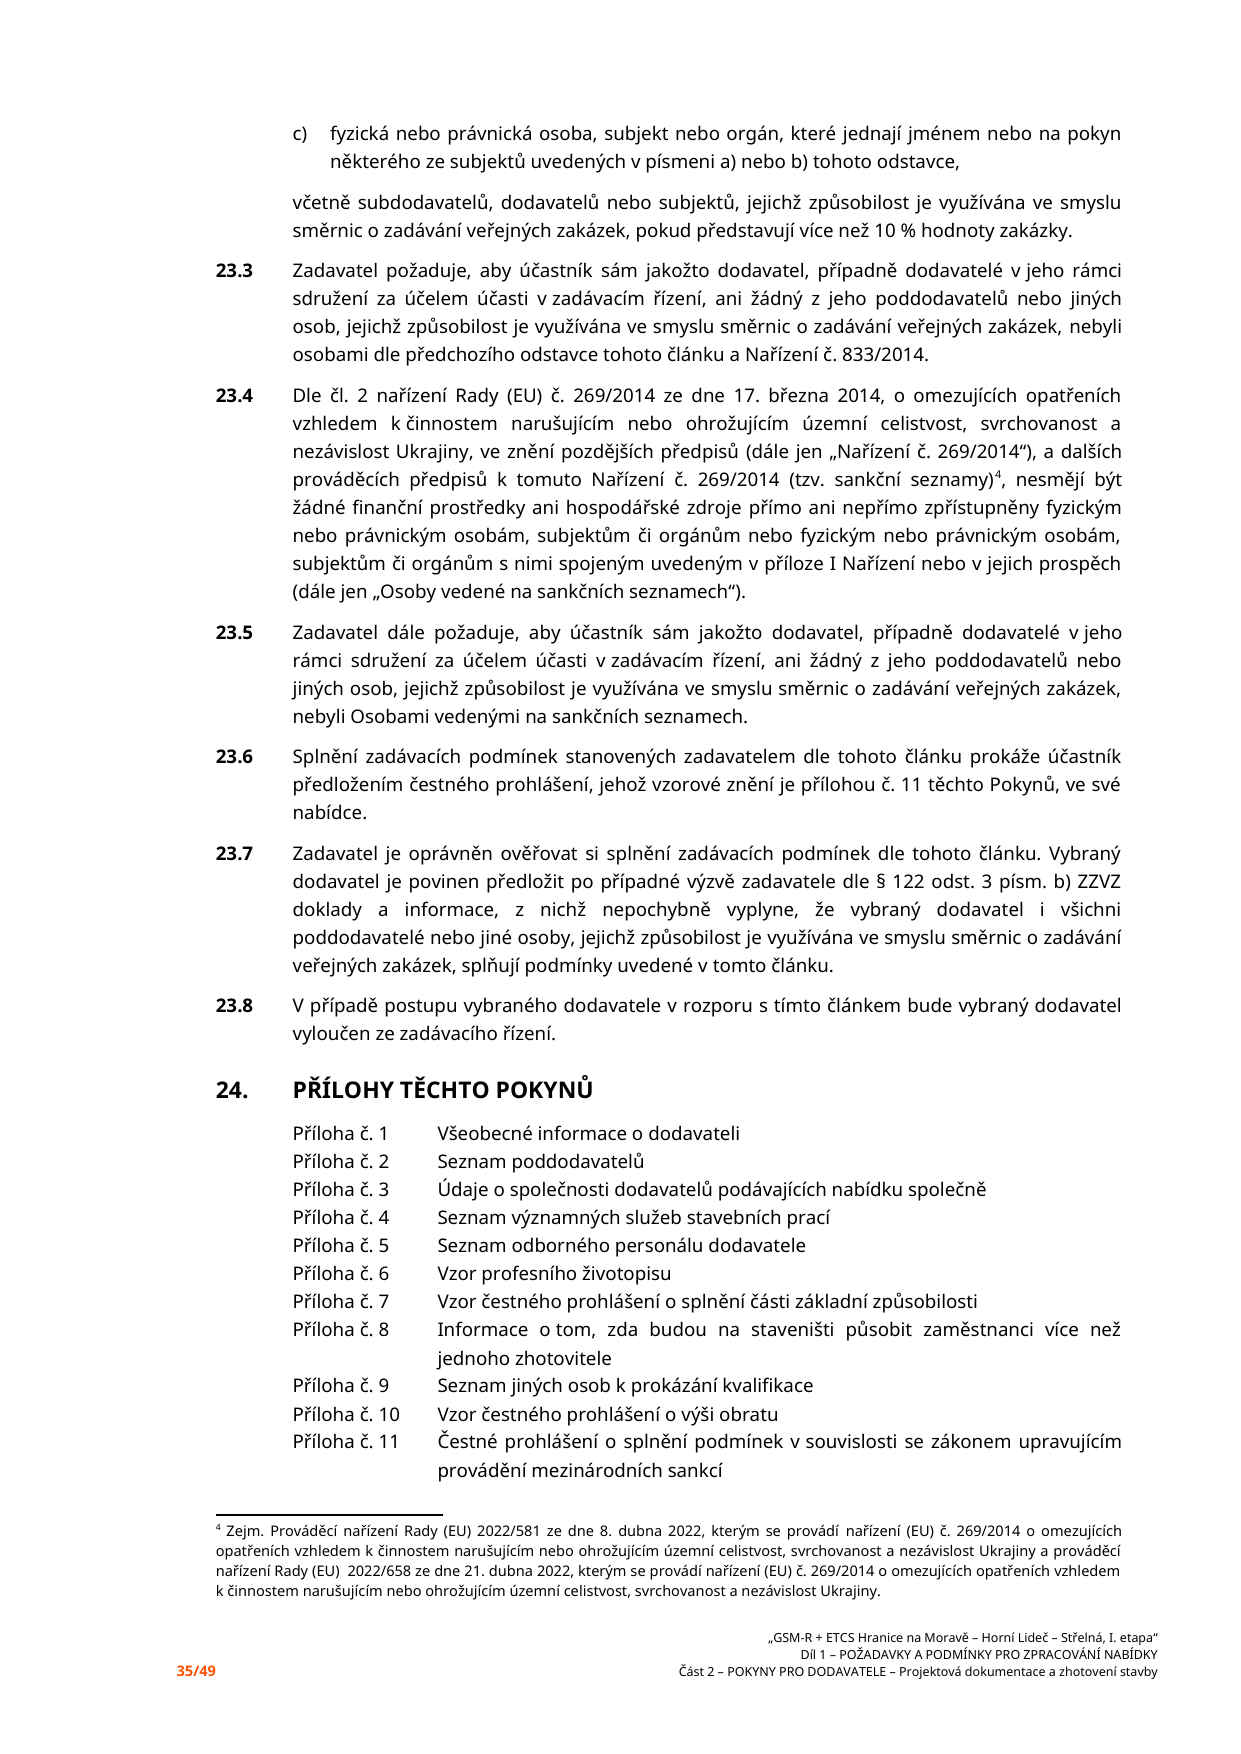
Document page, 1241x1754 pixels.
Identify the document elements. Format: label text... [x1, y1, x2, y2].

list včetně subdodavatelů, dodavatelů nebo subjektů, jejichž způsobilost je využívána ve smyslu směrnic o zadávání veřejných zakázek, pokud představují více než 10 % hodnoty zakázky. [292, 189, 1122, 243]
text Příloha č. 7 Vzor čestného prohlášení o splnění části základní způsobilosti [292, 1289, 1122, 1314]
text Příloha č. 4 Seznam významných služeb stavebních prací [292, 1205, 1122, 1230]
text Splnění zadávacích podmínek stanovených zadavatelem dle tohoto článku prokáže účastník předložením čestného prohlášení, jehož vzorové znění je přílohou č. 11 těchto Pokynů, ve své nabídce. [216, 743, 1122, 825]
text Příloha č. 2 Seznam poddodavatelů [292, 1149, 1122, 1174]
text Příloha č. 11 Čestné prohlášení o splnění podmínek v souvislosti se zákonem upravujícím provádění mezinárodních sankcí [292, 1429, 1122, 1482]
list fyzická nebo právnická osoba, subjekt nebo orgán, které jednají jménem nebo na pokyn některého ze subjektů uvedených v písmeni a) nebo b) tohoto odstavce, [292, 121, 1122, 174]
text Příloha č. 8 Informace o tom, zda budou na staveništi působit zaměstnanci více než jednoho zhotovitele [292, 1317, 1122, 1370]
text Zadavatel dále požaduje, aby účastník sám jakožto dodavatel, případně dodavatelé v jeho rámci sdružení za účelem účasti v zadávacím řízení, ani žádný z jeho poddodavatelů nebo jiných osob, jejichž způsobilost je využívána ve smyslu směrnic o zadávání veřejných zakázek, nebyli Osobami vedenými na sankčních seznamech. [216, 619, 1122, 728]
text Zadavatel je oprávněn ověřovat si splnění zadávacích podmínek dle tohoto článku. Vybraný dodavatel je povinen předložit po případné výzvě zadavatele dle § 122 odst. 3 písm. b) ZZVZ doklady a informace, z nichž nepochybně vyplyne, že vybraný dodavatel i všichni poddodavatelé nebo jiné osoby, jejichž způsobilost je využívána ve smyslu směrnic o zadávání veřejných zakázek, splňují podmínky uvedené v tomto článku. [216, 840, 1122, 978]
text Příloha č. 5 Seznam odborného personálu dodavatele [292, 1233, 1122, 1258]
text Příloha č. 9 Seznam jiných osob k prokázání kvalifikace [292, 1373, 1122, 1398]
text Příloha č. 3 Údaje o společnosti dodavatelů podávajících nabídku společně [292, 1177, 1122, 1202]
text Příloha č. 1 Všeobecné informace o dodavateli [292, 1121, 1122, 1146]
text V případě postupu vybraného dodavatele v rozporu s tímto článkem bude vybraný dodavatel vyloučen ze zadávacího řízení. [216, 993, 1122, 1046]
text Dle čl. 2 nařízení Rady (EU) č. 269/2014 ze dne 17. března 2014, o omezujících opatřeních vzhledem k činnostem narušujícím nebo ohrožujícím územní celistvost, svrchovanost a nezávislost Ukrajiny, ve znění pozdějších předpisů (dále jen „Nařízení č. 269/2014“), a dalších prováděcích předpisů k tomuto Nařízení č. 269/2014 (tzv. sankční seznamy), nesmějí být žádné finanční prostředky ani hospodářské zdroje přímo ani nepřímo zpřístupněny fyzickým nebo právnickým osobám, subjektům či orgánům nebo fyzickým nebo právnickým osobám, subjektům či orgánům s nimi spojeným uvedeným v příloze I Nařízení nebo v jejich prospěch (dále jen „Osoby vedené na sankčních seznamech“). [216, 382, 1122, 604]
text Příloha č. 6 Vzor profesního životopisu [292, 1261, 1122, 1286]
text Zadavatel požaduje, aby účastník sám jakožto dodavatel, případně dodavatelé v jeho rámci sdružení za účelem účasti v zadávacím řízení, ani žádný z jeho poddodavatelů nebo jiných osob, jejichž způsobilost je využívána ve smyslu směrnic o zadávání veřejných zakázek, nebyli osobami dle předchozího odstavce tohoto článku a Nařízení č. 833/2014. [216, 258, 1122, 367]
text PŘÍLOHY TĚCHTO POKYNŮ [216, 1074, 1122, 1105]
text Příloha č. 10 Vzor čestného prohlášení o výši obratu [292, 1401, 1122, 1426]
